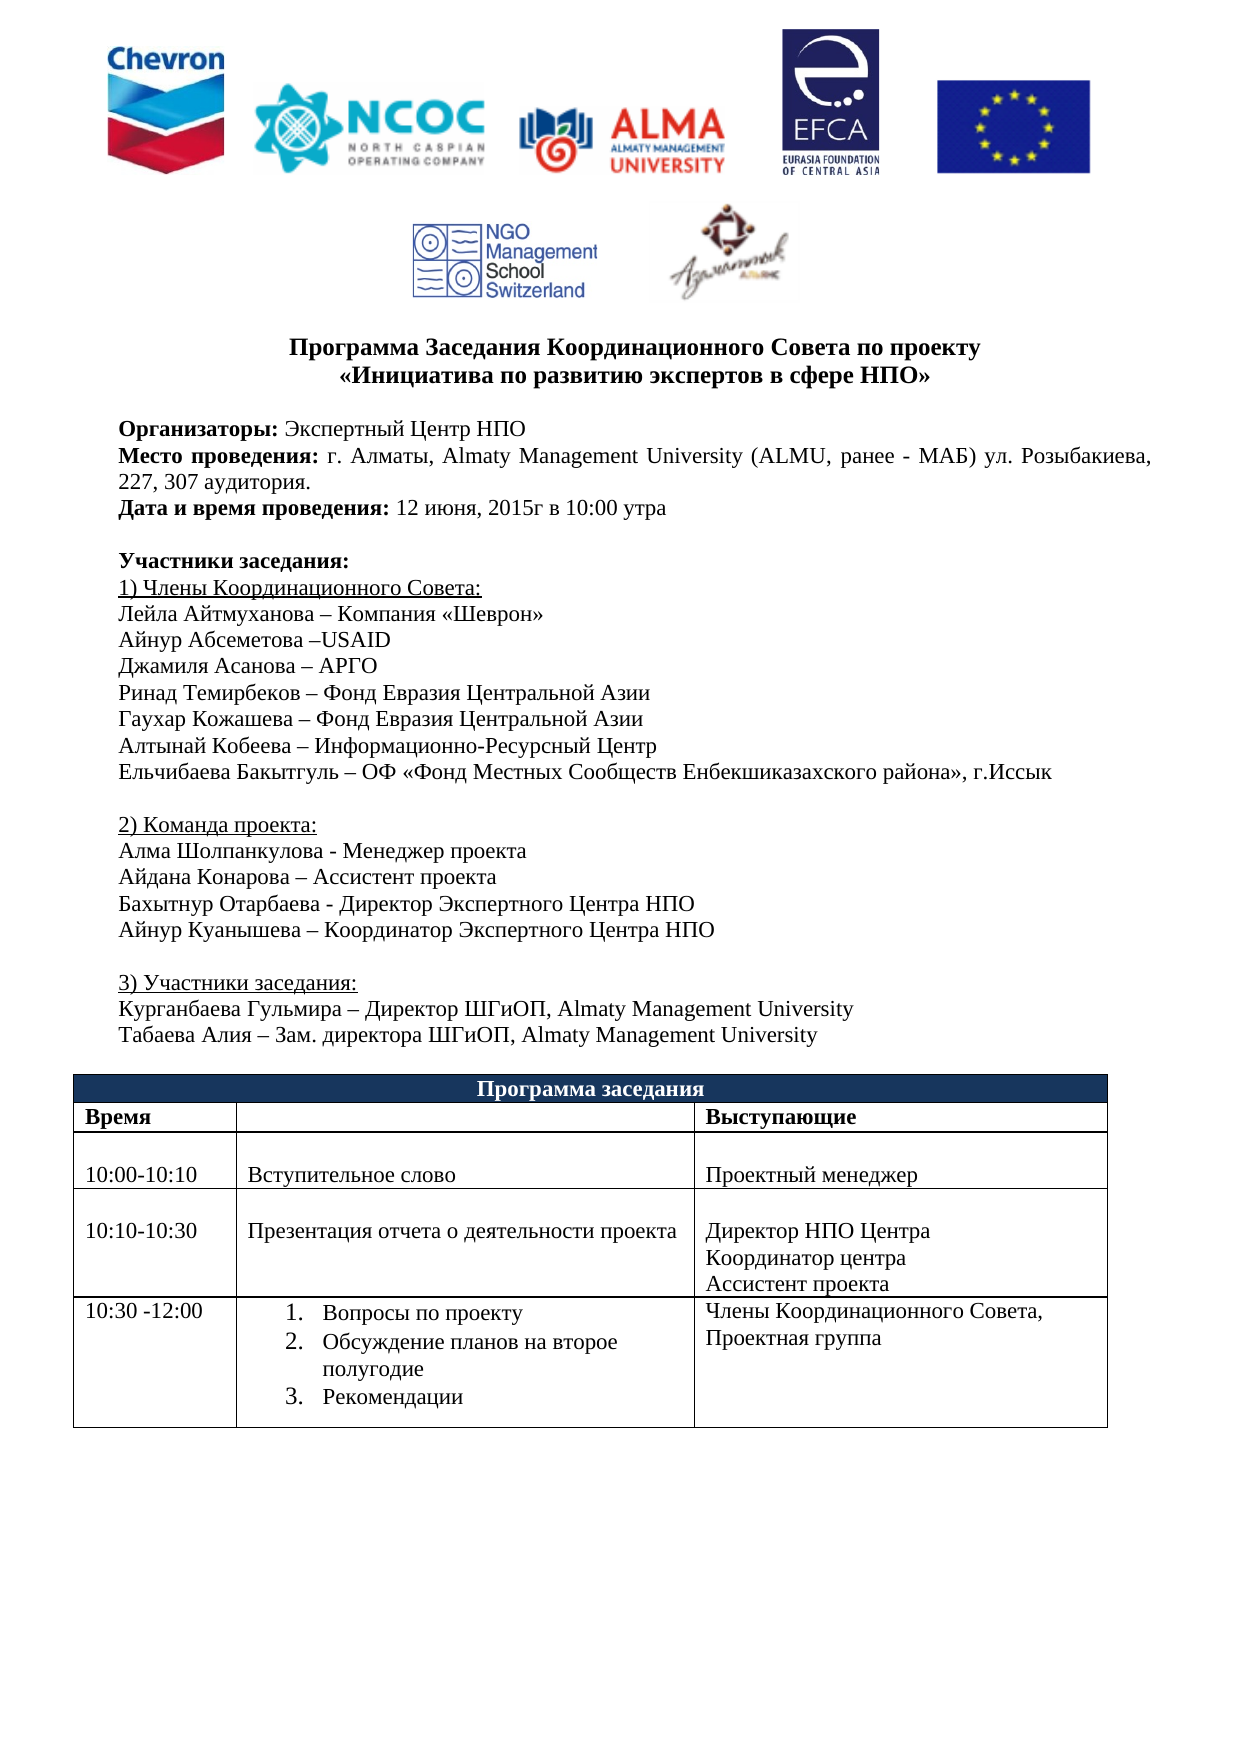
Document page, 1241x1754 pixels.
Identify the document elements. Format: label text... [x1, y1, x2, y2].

text 1) Члены Координационного Совета: [118, 573, 1152, 600]
text «Инициатива по развитию экспертов в сфере НПО» [118, 360, 1152, 389]
text Место проведения: г. Алматы, Almaty Management University (ALMU, ранее - МАБ) ул. Розыбакиева, 227, 307 аудитория. [118, 442, 1152, 494]
text Айнур Абсеметова –USAID [118, 626, 1152, 653]
text Участники заседания: [118, 547, 1152, 573]
text Алтынай Кобеева – Информационно-Ресурсный Центр [118, 732, 1152, 758]
text 2) Команда проекта: [118, 811, 1152, 837]
text Ринад Темирбеков – Фонд Евразия Центральной Азии [118, 679, 1152, 705]
table_cell 10:00-10:10 [74, 1133, 236, 1188]
text Лейла Айтмуханова – Компания «Шеврон» [118, 600, 1152, 626]
text Алма Шолпанкулова - Менеджер проекта [118, 837, 1152, 863]
table_cell Время [74, 1103, 236, 1131]
table_cell 10:10-10:30 [74, 1189, 236, 1296]
text Организаторы: Экспертный Центр НПО [118, 415, 1152, 442]
text Дата и время проведения: 12 июня, 2015г в 10:00 утра [118, 494, 1152, 521]
table_cell Вопросы по проекту Обсуждение планов на второе полугодие Рекомендации [237, 1298, 694, 1427]
text Гаухар Кожашева – Фонд Евразия Центральной Азии [118, 705, 1152, 732]
text 3) Участники заседания: [118, 969, 1152, 995]
text Табаева Алия – Зам. директора ШГиОП, Almaty Management University [118, 1022, 1152, 1048]
text Программа Заседания Координационного Совета по проекту [118, 332, 1152, 360]
text Ельчибаева Бакытгуль – ОФ «Фонд Местных Сообществ Енбекшиказахского района», г.Иссык [118, 758, 1152, 784]
text Айнур Куанышева – Координатор Экспертного Центра НПО [118, 916, 1152, 942]
text Курганбаева Гульмира – Директор ШГиОП, Almaty Management University [118, 995, 1152, 1022]
table_cell Директор НПО Центра Координатор центра Ассистент проекта [695, 1189, 1107, 1296]
table_cell Презентация отчета о деятельности проекта [237, 1189, 694, 1296]
text Джамиля Асанова – АРГО [118, 653, 1152, 679]
table_cell [237, 1103, 694, 1131]
picture [107, 46, 225, 175]
picture [412, 221, 598, 303]
table_cell Вступительное слово [237, 1133, 694, 1188]
table_cell Проектный менеджер [695, 1133, 1107, 1188]
picture [782, 29, 880, 175]
table_cell Члены Координационного Совета, Проектная группа [695, 1298, 1107, 1427]
table_cell Выступающие [695, 1103, 1107, 1131]
table_header Программа заседания [74, 1075, 1107, 1102]
text Айдана Конарова – Ассистент проекта [118, 863, 1152, 890]
text Бахытнур Отарбаева - Директор Экспертного Центра НПО [118, 890, 1152, 916]
table_cell 10:30 -12:00 [74, 1298, 236, 1427]
